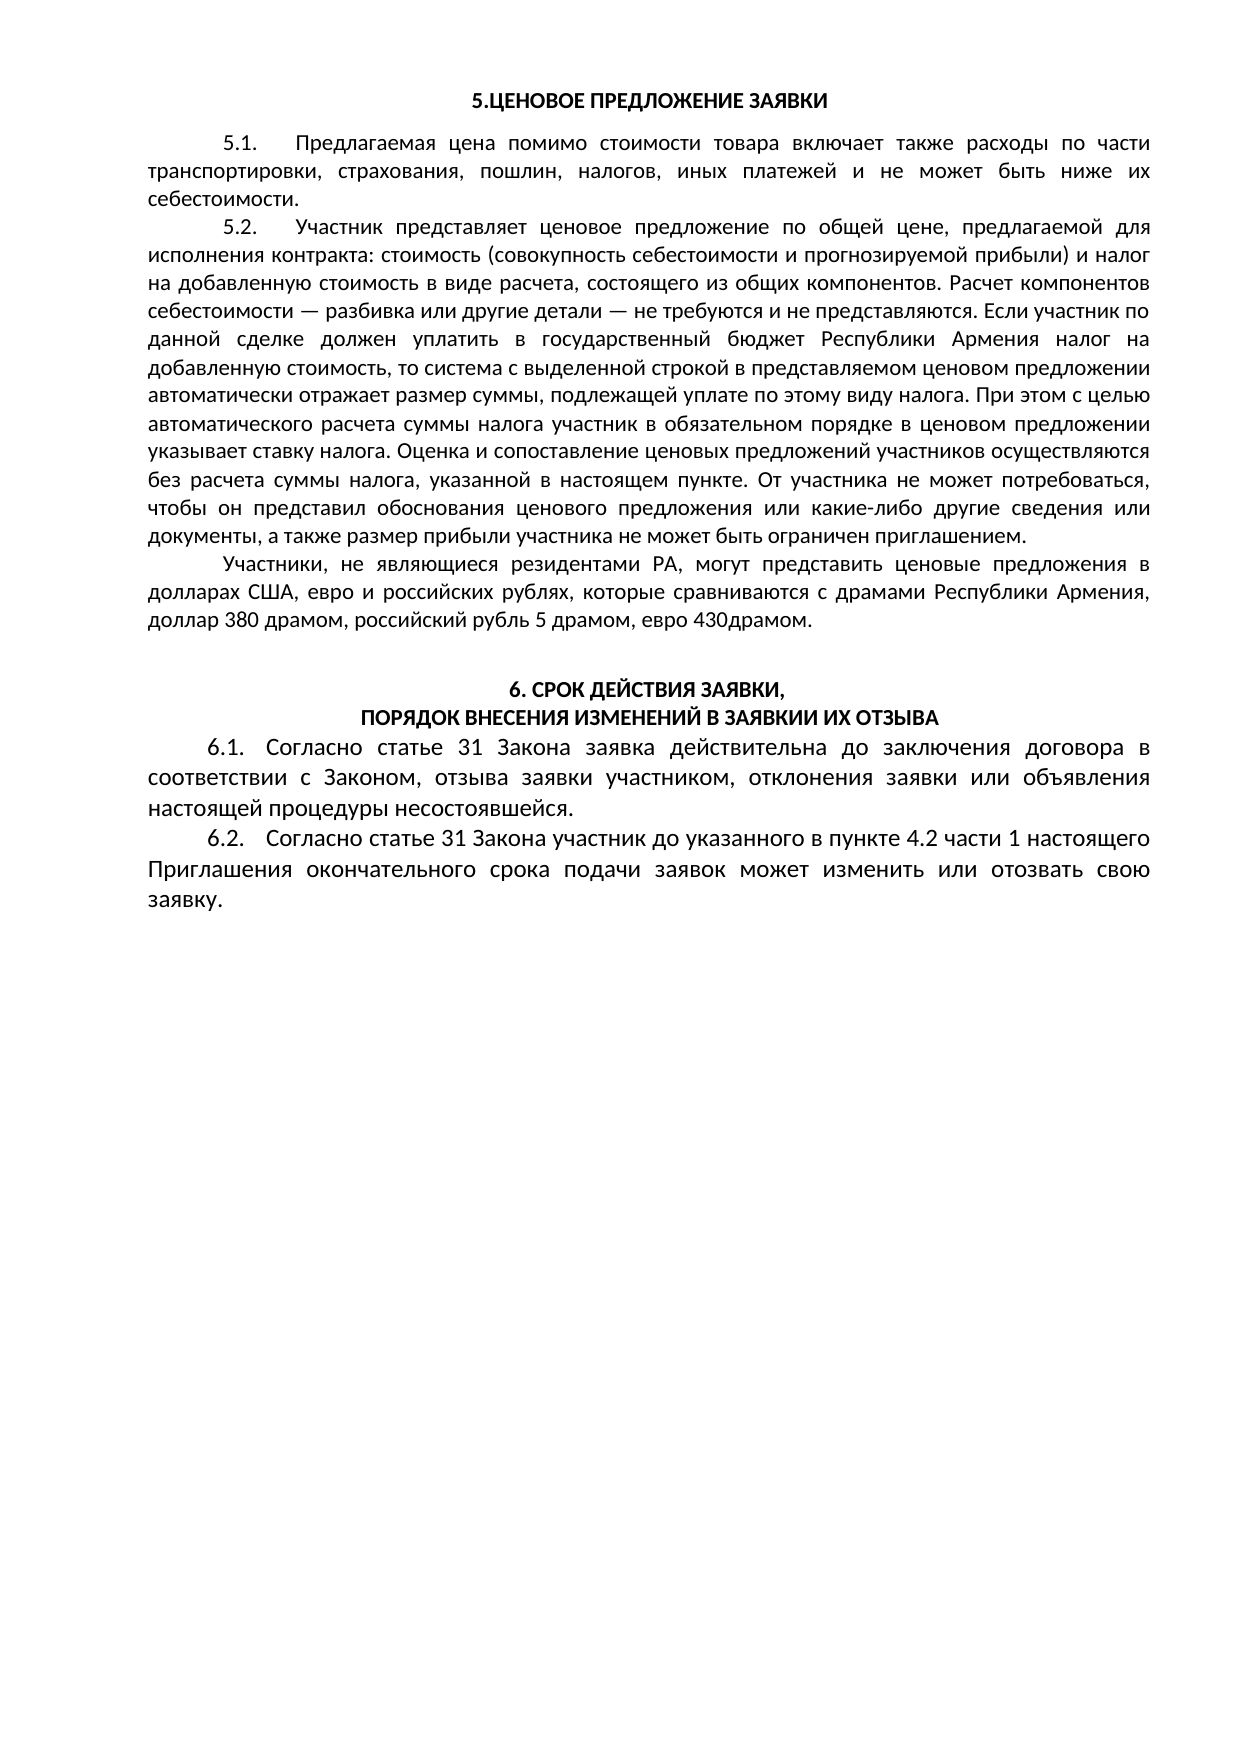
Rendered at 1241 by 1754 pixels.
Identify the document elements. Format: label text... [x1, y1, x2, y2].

text 6.2. Согласно статье 31 Закона участник до указанного в пункте 4.2 части 1 настоящего Приглашения окончательного срока подачи заявок может изменить или отозвать свою заявку. [148, 822, 1152, 914]
text 5.2. Участник представляет ценовое предложение по общей цене, предлагаемой для исполнения контракта: стоимость (совокупность себестоимости и прогнозируемой прибыли) и налог на добавленную стоимость в виде расчета, состоящего из общих компонентов. Расчет компонентов себестоимости — разбивка или другие детали — не требуются и не представляются. Если участник по данной сделке должен уплатить в государственный бюджет Республики Армения налог на добавленную стоимость, то система с выделенной строкой в представляемом ценовом предложении автоматически отражает размер суммы, подлежащей уплате по этому виду налога. При этом с целью автоматического расчета суммы налога участник в обязательном порядке в ценовом предложении указывает ставку налога. Оценка и сопоставление ценовых предложений участников осуществляются без расчета суммы налога, указанной в настоящем пункте. От участника не может потребоваться, чтобы он представил обоснования ценового предложения или какие-либо другие сведения или документы, а также размер прибыли участника не может быть ограничен приглашением. [148, 212, 1152, 549]
text Участники, не являющиеся резидентами РА, могут представить ценовые предложения в долларах США, евро и российских рублях, которые сравниваются с драмами Республики Армения, доллар 380 драмом, российский рубль 5 драмом, евро 430драмом. [148, 549, 1152, 633]
text 5.1. Предлагаемая цена помимо стоимости товара включает также расходы по части транспортировки, страхования, пошлин, налогов, иных платежей и не может быть ниже их себестоимости. [148, 128, 1152, 212]
text 6. СРОК ДЕЙСТВИЯ ЗАЯВКИ, ПОРЯДОК ВНЕСЕНИЯ ИЗМЕНЕНИЙ В ЗАЯВКИИ ИХ ОТЗЫВА [207, 675, 1093, 731]
text 5.ЦЕНОВОЕ ПРЕДЛОЖЕНИЕ ЗАЯВКИ [148, 86, 1152, 114]
text 6.1. Согласно статье 31 Закона заявка действительна до заключения договора в соответствии с Законом, отзыва заявки участником, отклонения заявки или объявления настоящей процедуры несостоявшейся. [148, 731, 1152, 822]
